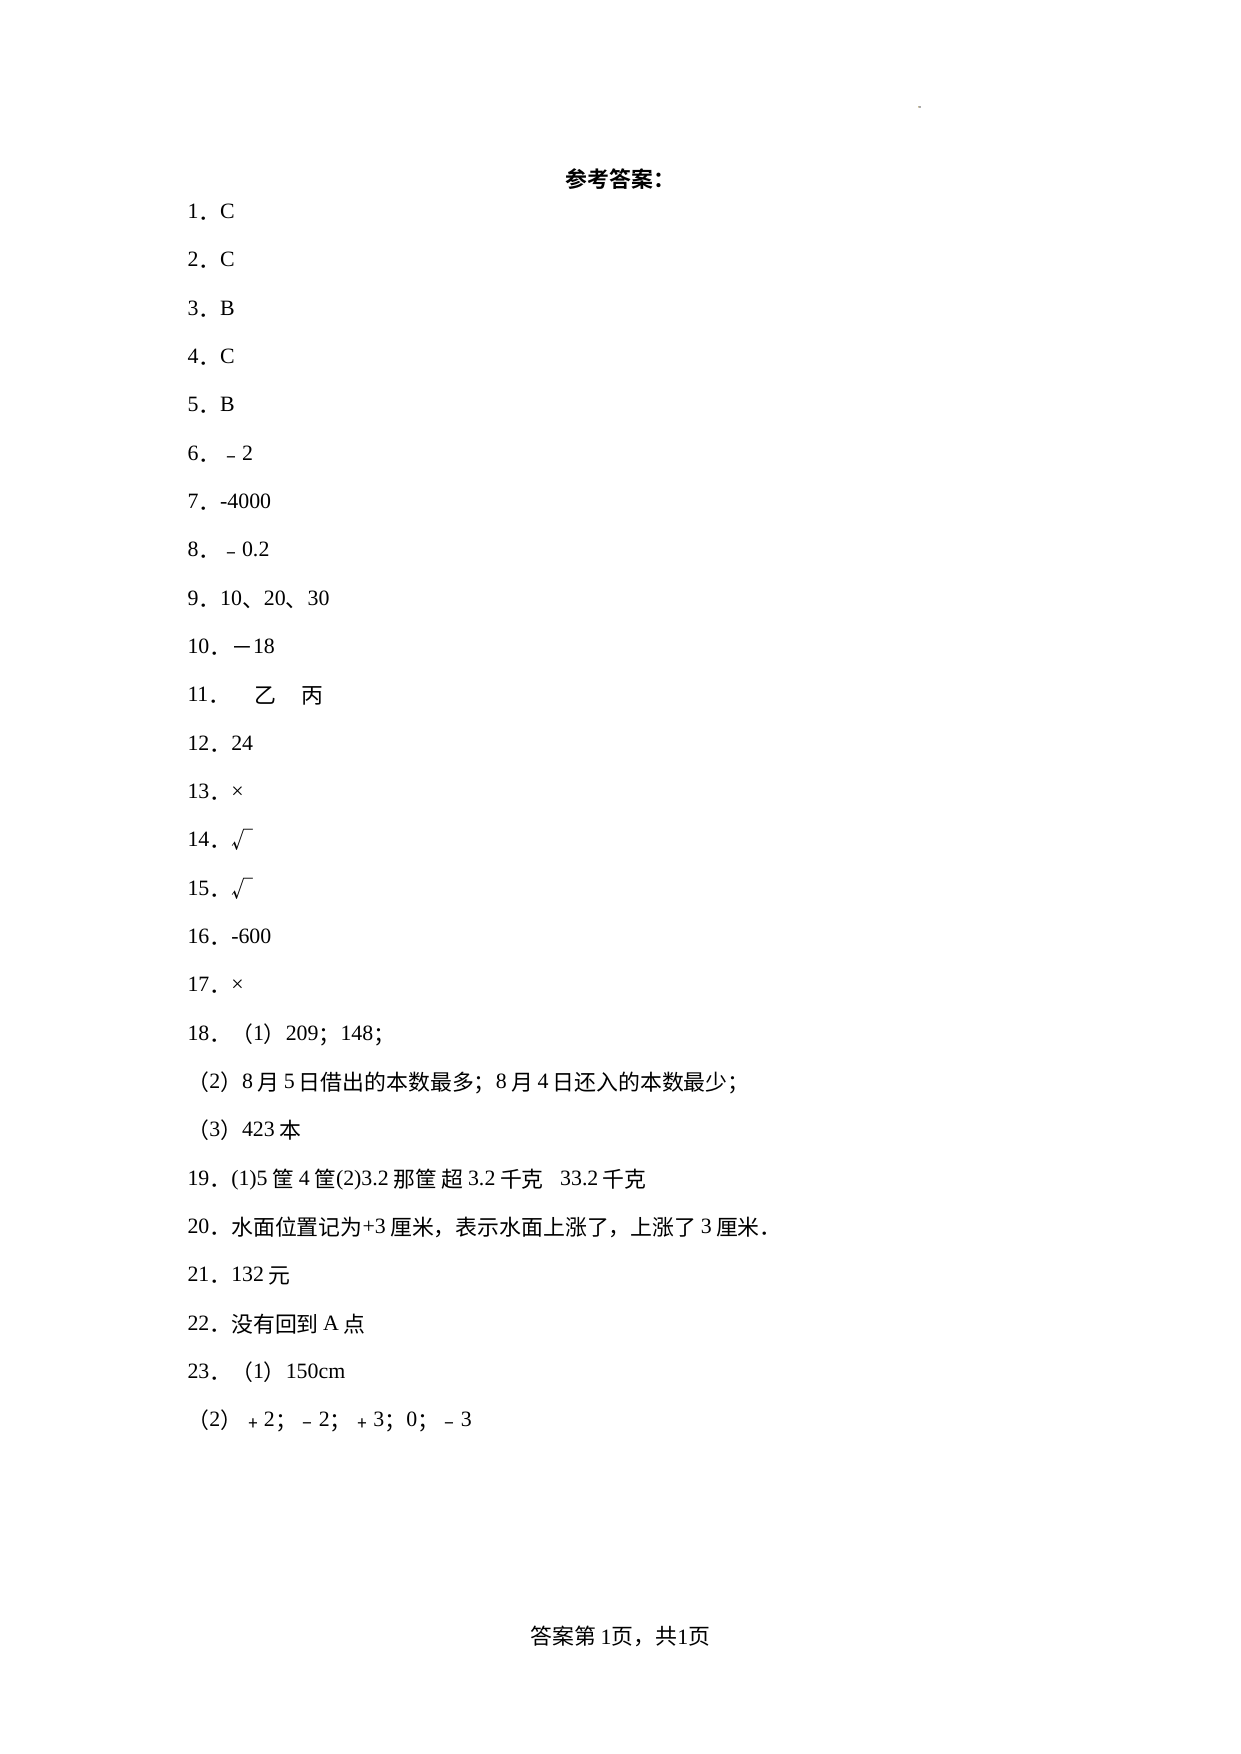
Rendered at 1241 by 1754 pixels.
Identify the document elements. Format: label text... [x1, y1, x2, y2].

text （3）423本 [187, 1113, 1053, 1145]
text 3．B [187, 291, 1053, 324]
text 19．(1)5筐 4筐(2)3.2那筐 超3.2千克 33.2千克 [187, 1161, 1053, 1194]
text 参考答案： [187, 162, 1053, 194]
text （2）﹢2；﹣2；﹢3；0；﹣3 [187, 1403, 1053, 1435]
text 14．√ [187, 823, 1053, 855]
text 11． 乙 丙 [187, 678, 1053, 710]
text 4．C [187, 339, 1053, 372]
text 16．-600 [187, 919, 1053, 952]
text 2．C [187, 243, 1053, 275]
text 8．﹣0.2 [187, 533, 1053, 565]
text 7．-4000 [187, 484, 1053, 517]
text 10．－18 [187, 629, 1053, 662]
text 21．132元 [187, 1258, 1053, 1290]
text 18．（1）209；148； [187, 1016, 1053, 1049]
text 13．× [187, 774, 1053, 807]
text 15．√ [187, 871, 1053, 904]
text 5．B [187, 388, 1053, 420]
text 6．﹣2 [187, 436, 1053, 469]
text 22．没有回到A点 [187, 1306, 1053, 1339]
text 9．10、20、30 [187, 581, 1053, 614]
text 1．C [187, 194, 1053, 227]
text 23．（1）150cm [187, 1354, 1053, 1387]
text 20．水面位置记为+3厘米，表示水面上涨了，上涨了3厘米． [187, 1209, 1053, 1242]
text （2）8月5日借出的本数最多；8月4日还入的本数最少； [187, 1064, 1053, 1097]
text 12．24 [187, 726, 1053, 759]
text 17．× [187, 968, 1053, 1000]
